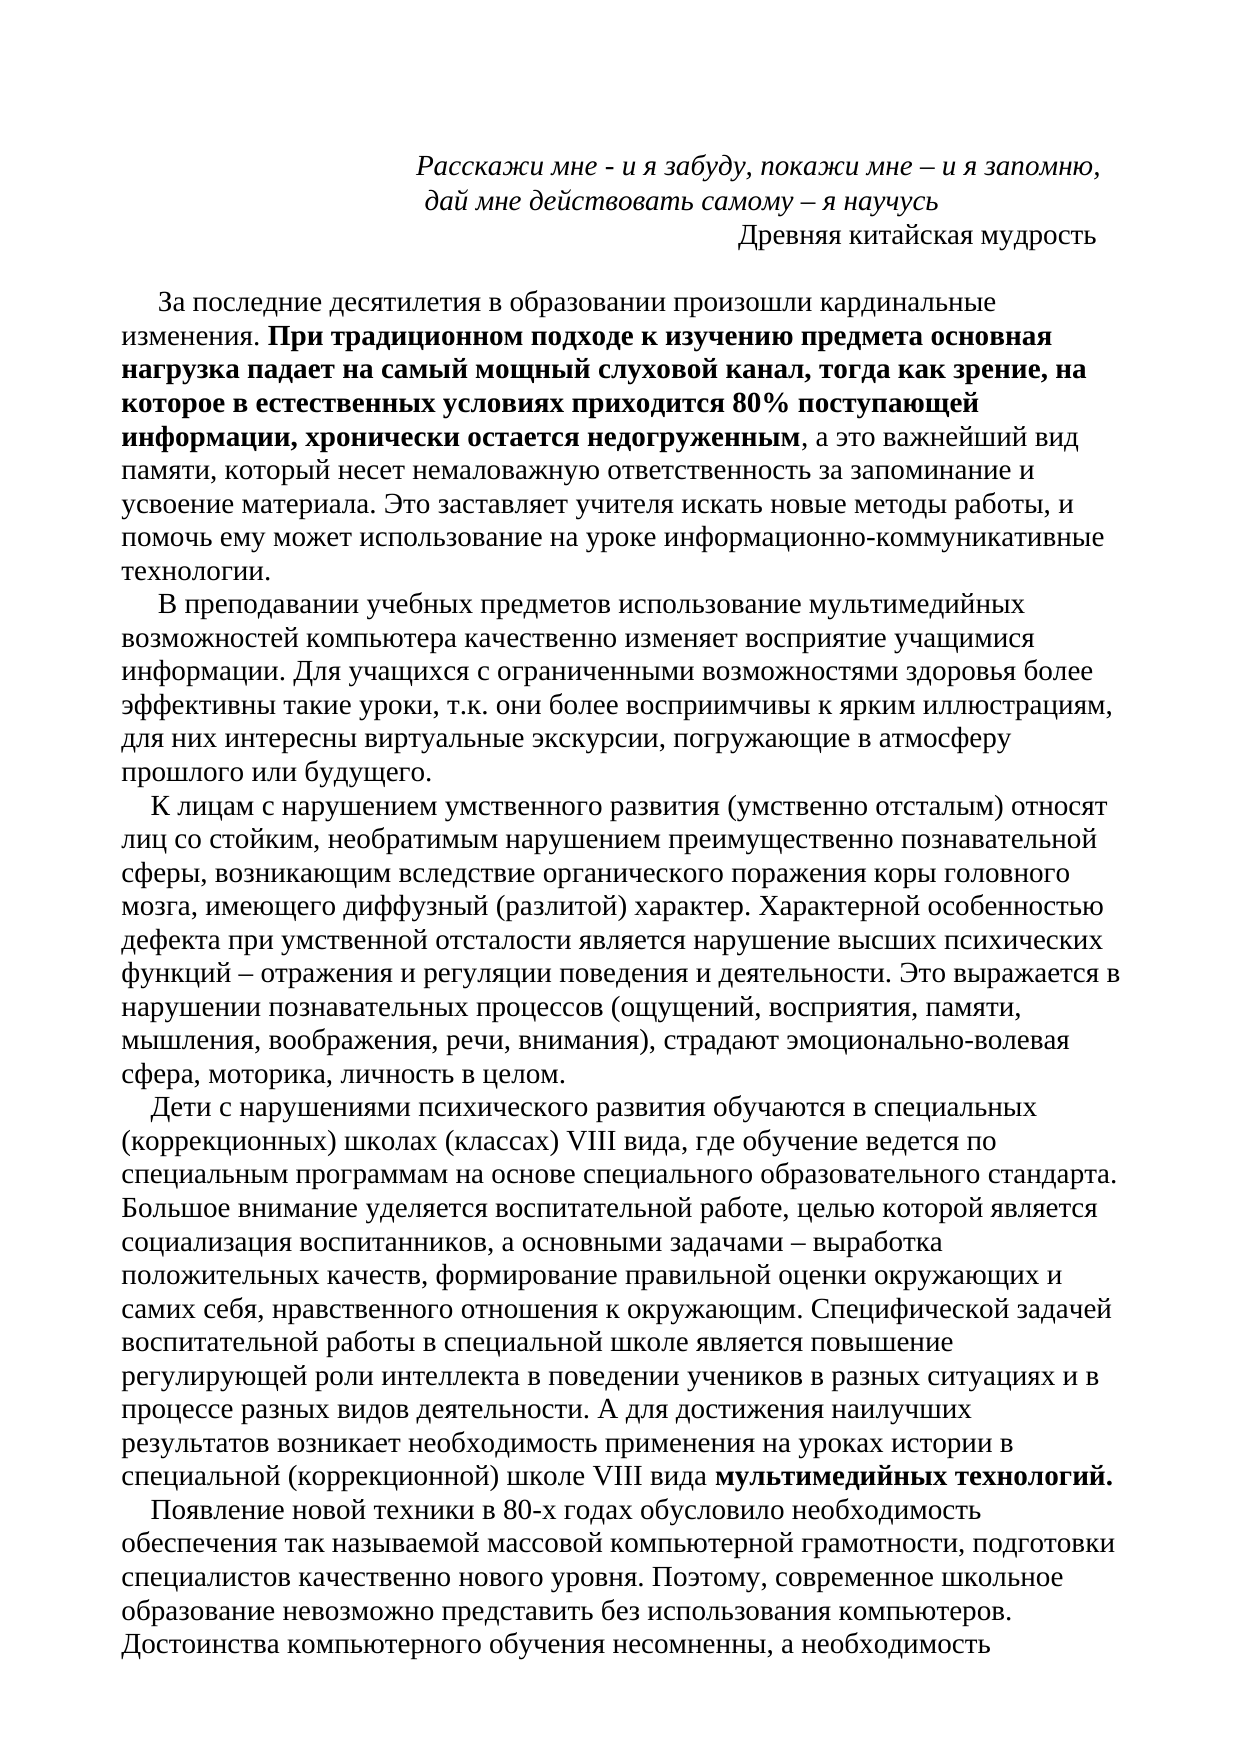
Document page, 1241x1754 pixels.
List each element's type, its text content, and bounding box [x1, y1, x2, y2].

text Древняя китайская мудрость [118, 216, 1122, 251]
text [121, 251, 1122, 1660]
text Расскажи мне - и я забуду, покажи мне – и я запомню, дай мне действовать самому – я научусь [118, 147, 1122, 216]
